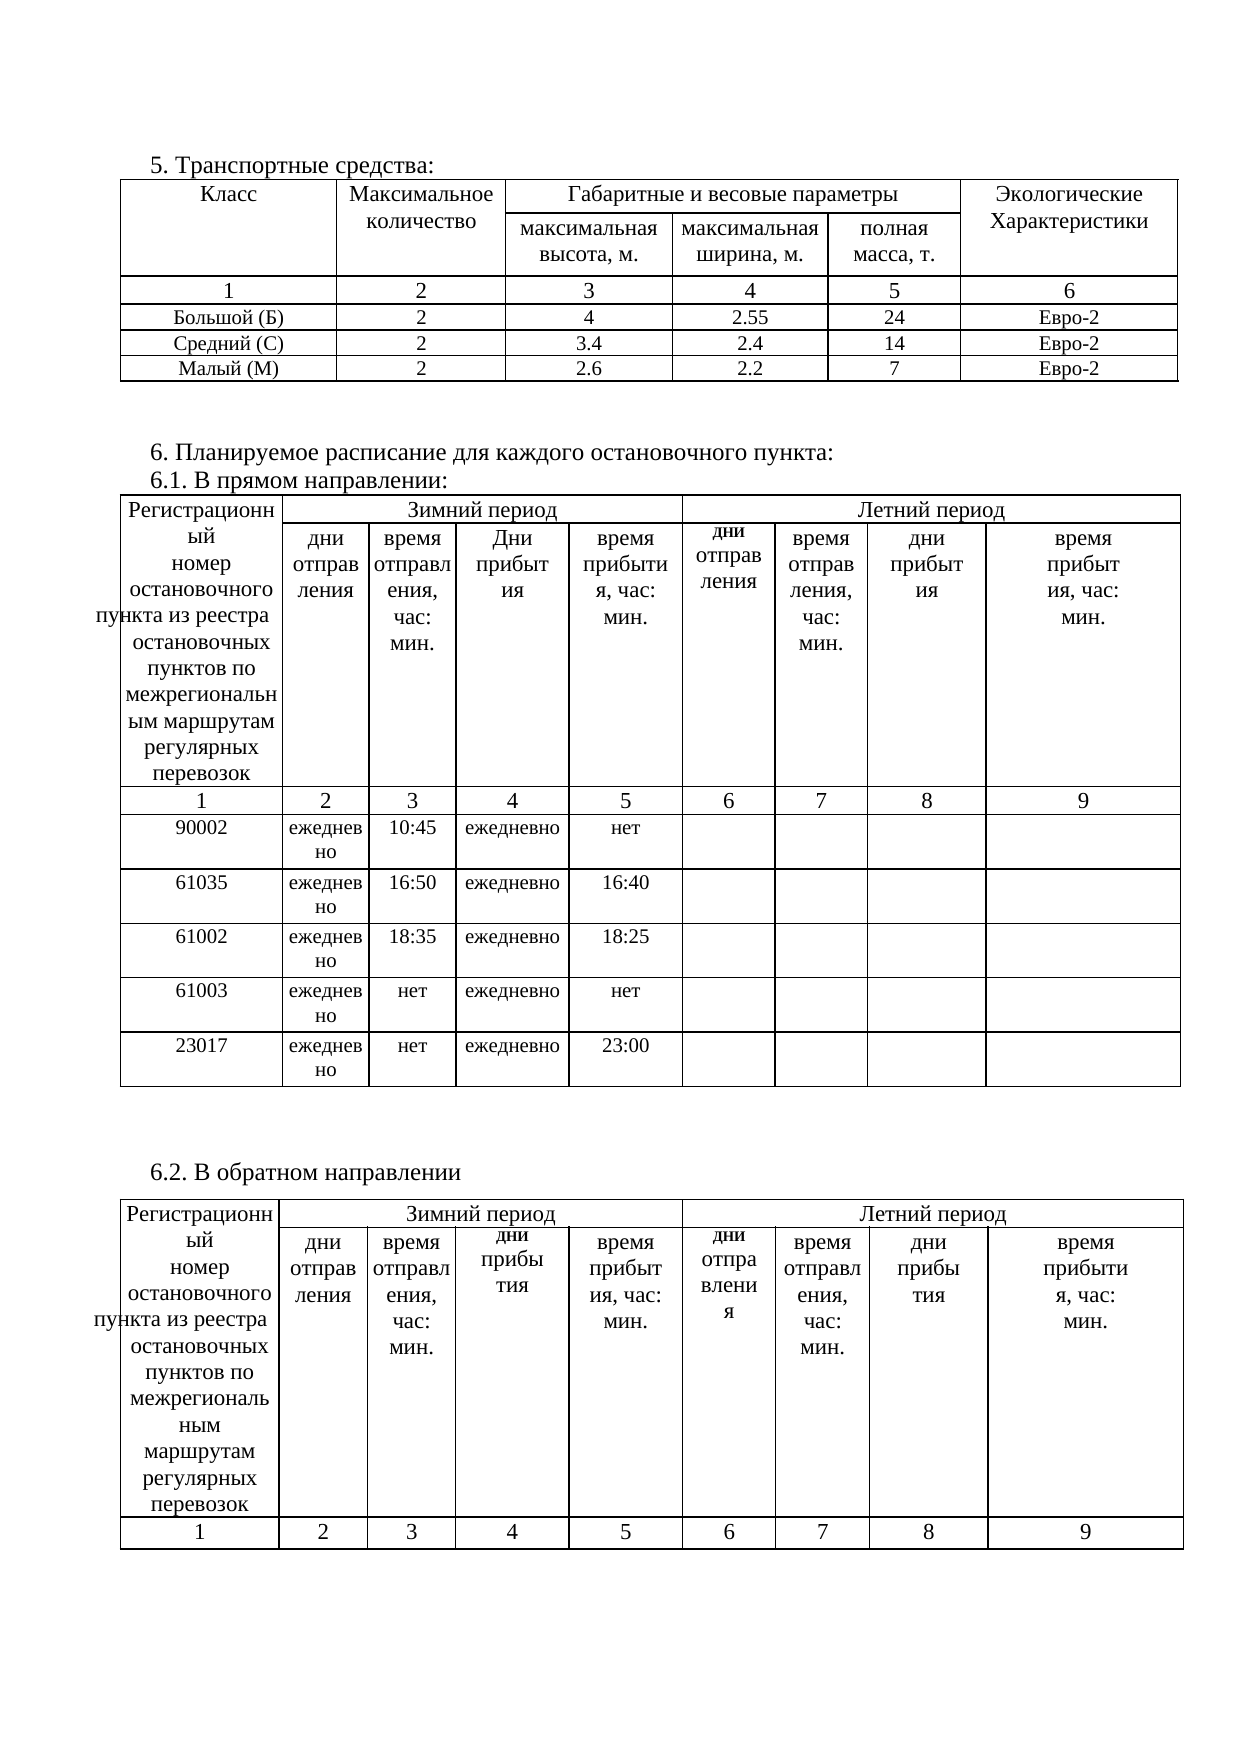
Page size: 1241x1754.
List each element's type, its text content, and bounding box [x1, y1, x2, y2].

table_cell ДНИ отправ ления [683, 524, 774, 786]
table_cell [776, 1033, 867, 1086]
table_cell время отправ ления, час: мин. [776, 524, 867, 786]
table_cell нет [370, 978, 455, 1031]
table_cell 4 [457, 787, 568, 814]
table_cell ежедневно [457, 815, 568, 868]
table_header Максимальное количество [337, 180, 505, 275]
table_cell ежедневно [457, 924, 568, 977]
table_cell нет [370, 1033, 455, 1086]
table_cell 8 [868, 787, 985, 814]
table_header Зимний период [280, 1200, 682, 1226]
table_cell [987, 870, 1180, 922]
text 5. Транспортные средства: [150, 150, 1090, 179]
table_cell [987, 815, 1180, 868]
table_cell время отправл ения, час: мин. [776, 1228, 869, 1516]
table_cell ежедневно [457, 870, 568, 922]
table_cell 5 [829, 277, 960, 303]
table_cell 18:25 [570, 924, 682, 977]
table_cell ежедневно [283, 924, 368, 977]
table_cell время отправл ения, час: мин. [368, 1228, 455, 1516]
table_cell Дни прибыт ия [457, 524, 568, 786]
text 6. Планируемое расписание для каждого остановочного пункта: [150, 437, 1090, 466]
table_cell Малый (М) [121, 356, 336, 380]
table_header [121, 1200, 278, 1516]
table_cell Евро-2 [961, 305, 1177, 329]
table_cell [868, 815, 985, 868]
table_cell полная масса, т. [829, 214, 960, 275]
table_cell максимальная высота, м. [506, 214, 672, 275]
table_cell ДНИ прибы тия [456, 1228, 568, 1516]
table_cell [868, 870, 985, 922]
table_header Зимний период [283, 496, 682, 522]
table_cell 61035 [121, 870, 282, 922]
table_cell 10:45 [370, 815, 455, 868]
table_header Летний период [683, 1200, 1183, 1226]
table_cell 3 [368, 1518, 455, 1548]
table_cell 2.55 [673, 305, 827, 329]
table_cell 2.6 [506, 356, 672, 380]
text 6.2. В обратном направлении [150, 1157, 1090, 1186]
table_cell 1 [121, 787, 282, 814]
table_cell Евро-2 [961, 331, 1177, 354]
table_cell нет [570, 815, 682, 868]
text 6.1. В прямом направлении: [150, 466, 1090, 494]
table_cell дни прибыт ия [868, 524, 985, 786]
table_cell время прибыти я, час: мин. [989, 1228, 1183, 1516]
table_cell [776, 978, 867, 1031]
table_cell дни отправ ления [280, 1228, 367, 1516]
table_cell время прибыт ия, час: мин. [987, 524, 1180, 786]
table_cell 6 [683, 1518, 775, 1548]
table_cell ДНИ отпра влени я [683, 1228, 775, 1516]
table_cell ежедневно [457, 1033, 568, 1086]
table_cell 61003 [121, 978, 282, 1031]
table_cell 9 [987, 787, 1180, 814]
table_cell [683, 1033, 774, 1086]
table_cell [868, 978, 985, 1031]
table_cell 16:40 [570, 870, 682, 922]
table_cell нет [570, 978, 682, 1031]
table_cell ежедневно [283, 815, 368, 868]
table_cell [987, 1033, 1180, 1086]
table_cell 9 [989, 1518, 1183, 1548]
table_cell 61002 [121, 924, 282, 977]
table_cell 1 [121, 277, 336, 303]
table_cell [987, 978, 1180, 1031]
table_cell 2.2 [673, 356, 827, 380]
table_cell 3.4 [506, 331, 672, 354]
table_cell 23017 [121, 1033, 282, 1086]
table_cell 3 [370, 787, 455, 814]
table_cell [776, 815, 867, 868]
table_header Регистрационный номер остановочного пункта из реестра остановочных пунктов по межрегиональным маршрутам регулярных перевозок [121, 496, 282, 786]
table_cell 2.4 [673, 331, 827, 354]
table_cell [868, 1033, 985, 1086]
table_cell ежедневно [283, 1033, 368, 1086]
table_cell [683, 978, 774, 1031]
table_cell дни прибы тия [870, 1228, 987, 1516]
table_header Габаритные и весовые параметры [506, 180, 960, 212]
table_cell максимальная ширина, м. [673, 214, 827, 275]
table_cell 14 [829, 331, 960, 354]
table_cell 2 [337, 331, 505, 354]
table_cell время отправл ения, час: мин. [370, 524, 455, 786]
table_cell [776, 924, 867, 977]
table_cell 90002 [121, 815, 282, 868]
table_cell 2 [280, 1518, 367, 1548]
table_cell Средний (С) [121, 331, 336, 354]
table_cell 7 [776, 787, 867, 814]
table_cell 16:50 [370, 870, 455, 922]
table_cell 8 [870, 1518, 987, 1548]
table_cell 23:00 [570, 1033, 682, 1086]
table_cell 6 [961, 277, 1177, 303]
table_cell [683, 815, 774, 868]
table_cell 2 [337, 356, 505, 380]
table_cell 18:35 [370, 924, 455, 977]
table_cell дни отправ ления [283, 524, 368, 786]
table_cell [776, 870, 867, 922]
table_header Экологические Характеристики [961, 180, 1177, 275]
table_cell [868, 924, 985, 977]
table_cell 2 [337, 277, 505, 303]
table_cell [987, 924, 1180, 977]
table_cell 7 [829, 356, 960, 380]
table_cell Евро-2 [961, 356, 1177, 380]
table_cell 4 [456, 1518, 568, 1548]
table_cell Большой (Б) [121, 305, 336, 329]
table_cell [683, 870, 774, 922]
table_cell 5 [570, 787, 682, 814]
table_cell 7 [776, 1518, 869, 1548]
table_cell 3 [506, 277, 672, 303]
table_cell время прибыт ия, час: мин. [570, 1228, 682, 1516]
table_header Летний период [683, 496, 1180, 522]
table_cell [683, 924, 774, 977]
table_cell 2 [283, 787, 368, 814]
table_cell 2 [337, 305, 505, 329]
table_cell 5 [570, 1518, 682, 1548]
table_cell 4 [506, 305, 672, 329]
table_header Класс [121, 180, 336, 275]
table_cell 4 [673, 277, 827, 303]
table_cell ежедневно [283, 870, 368, 922]
table_cell 1 [121, 1518, 278, 1548]
table_cell ежедневно [283, 978, 368, 1031]
table_cell 6 [683, 787, 774, 814]
table_cell время прибыти я, час: мин. [570, 524, 682, 786]
table_cell 24 [829, 305, 960, 329]
table_cell ежедневно [457, 978, 568, 1031]
